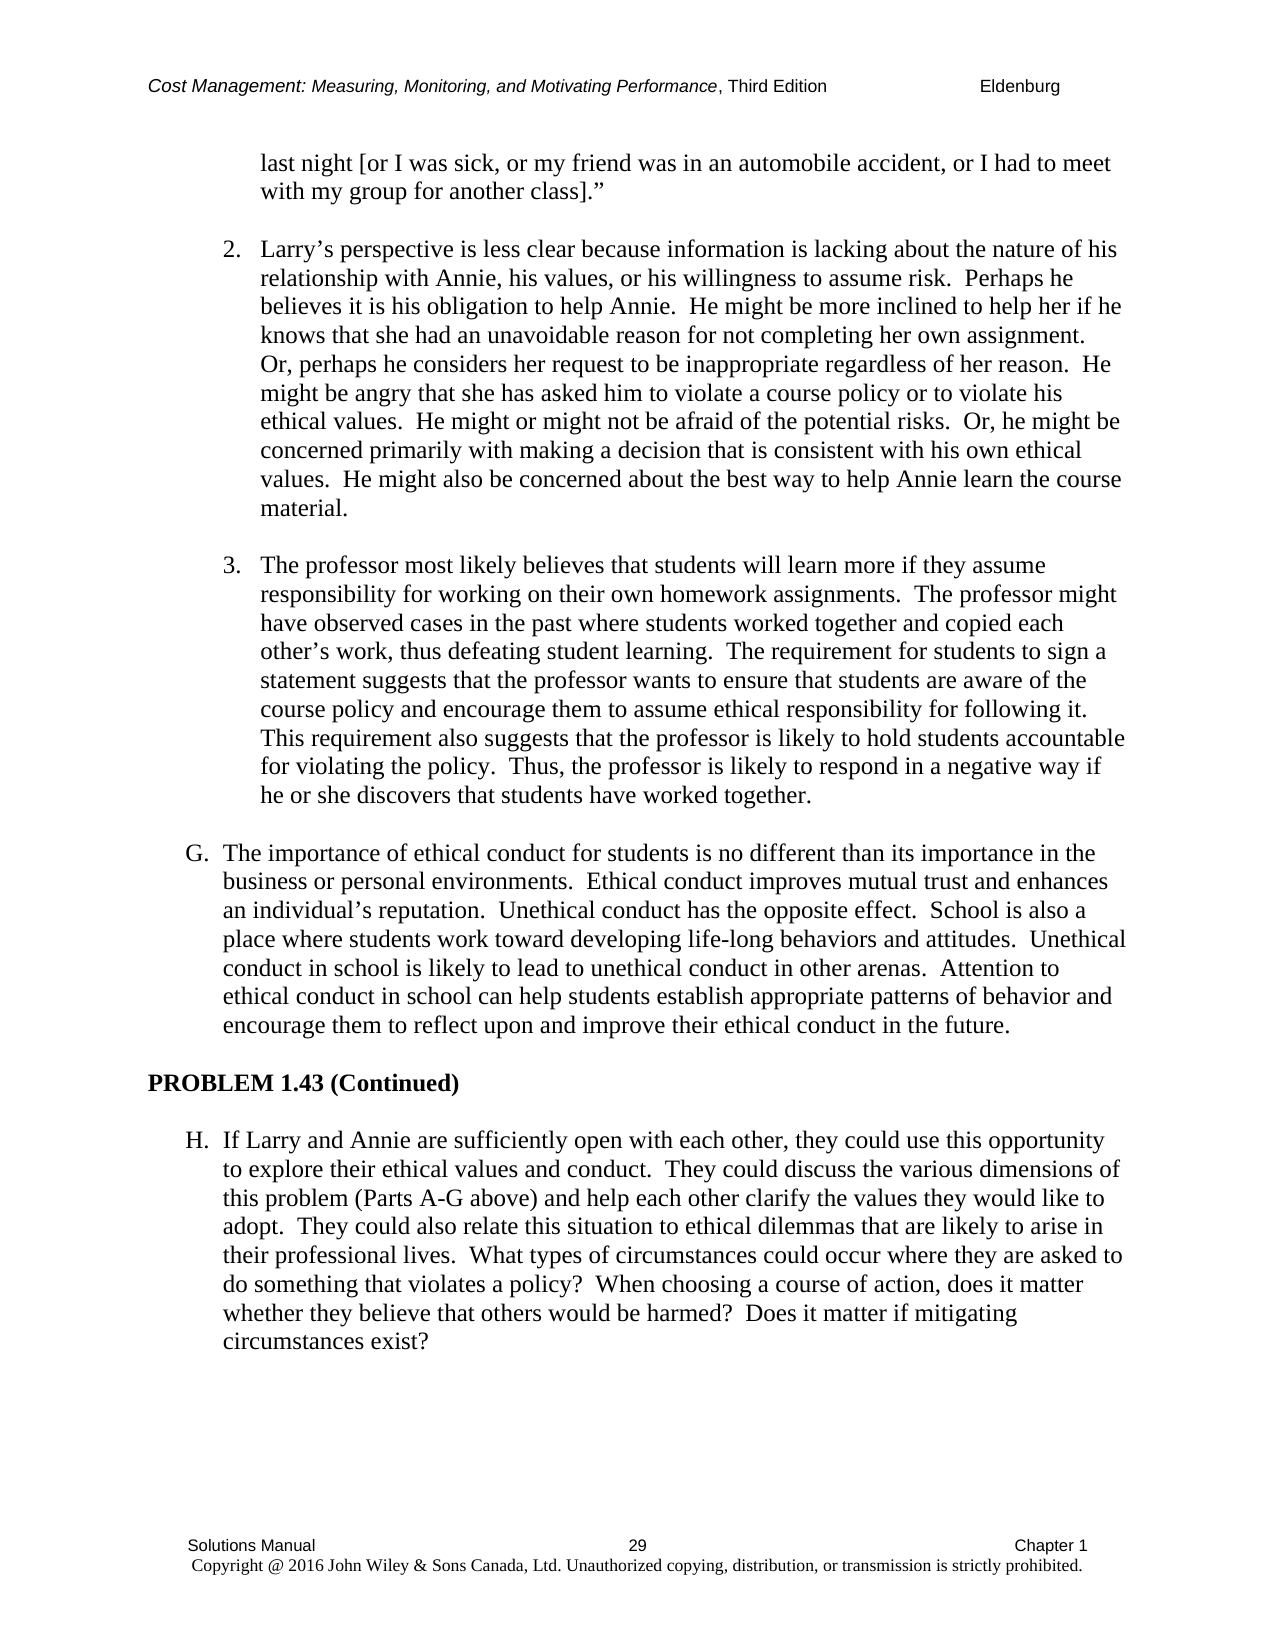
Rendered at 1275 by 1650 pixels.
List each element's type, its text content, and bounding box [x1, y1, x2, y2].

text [223, 148, 1127, 205]
text 2. Larry’s perspective is less clear because information is lacking about the nature of his relationship with Annie, his values, or his willingness to assume risk. Perhaps he believes it is his obligation to help Annie. He might be more inclined to help her if he knows that she had an unavoidable reason for not completing her own assignment. Or, perhaps he considers her request to be inappropriate regardless of her reason. He might be angry that she has asked him to violate a course policy or to violate his ethical values. He might or might not be afraid of the potential risks. Or, he might be concerned primarily with making a decision that is consistent with his own ethical values. He might also be concerned about the best way to help Annie learn the course material. [223, 234, 1127, 521]
text PROBLEM 1.43 (Continued) [148, 1068, 1127, 1096]
text H. If Larry and Annie are sufficiently open with each other, they could use this opportunity to explore their ethical values and conduct. They could discuss the various dimensions of this problem (Parts A-G above) and help each other clarify the values they would like to adopt. They could also relate this situation to ethical dilemmas that are likely to arise in their professional lives. What types of circumstances could occur where they are asked to do something that violates a policy? When choosing a course of action, does it matter whether they believe that others would be harmed? Does it matter if mitigating circumstances exist? [185, 1125, 1127, 1355]
text G. The importance of ethical conduct for students is no different than its importance in the business or personal environments. Ethical conduct improves mutual trust and enhances an individual’s reputation. Unethical conduct has the opposite effect. School is also a place where students work toward developing life-long behaviors and attitudes. Unethical conduct in school is likely to lead to unethical conduct in other arenas. Attention to ethical conduct in school can help students establish appropriate patterns of behavior and encourage them to reflect upon and improve their ethical conduct in the future. [185, 838, 1127, 1039]
text 3. The professor most likely believes that students will learn more if they assume responsibility for working on their own homework assignments. The professor might have observed cases in the past where students worked together and copied each other’s work, thus defeating student learning. The requirement for students to sign a statement suggests that the professor wants to ensure that students are aware of the course policy and encourage them to assume ethical responsibility for following it. This requirement also suggests that the professor is likely to hold students accountable for violating the policy. Thus, the professor is likely to respond in a negative way if he or she discovers that students have worked together. [223, 550, 1127, 809]
